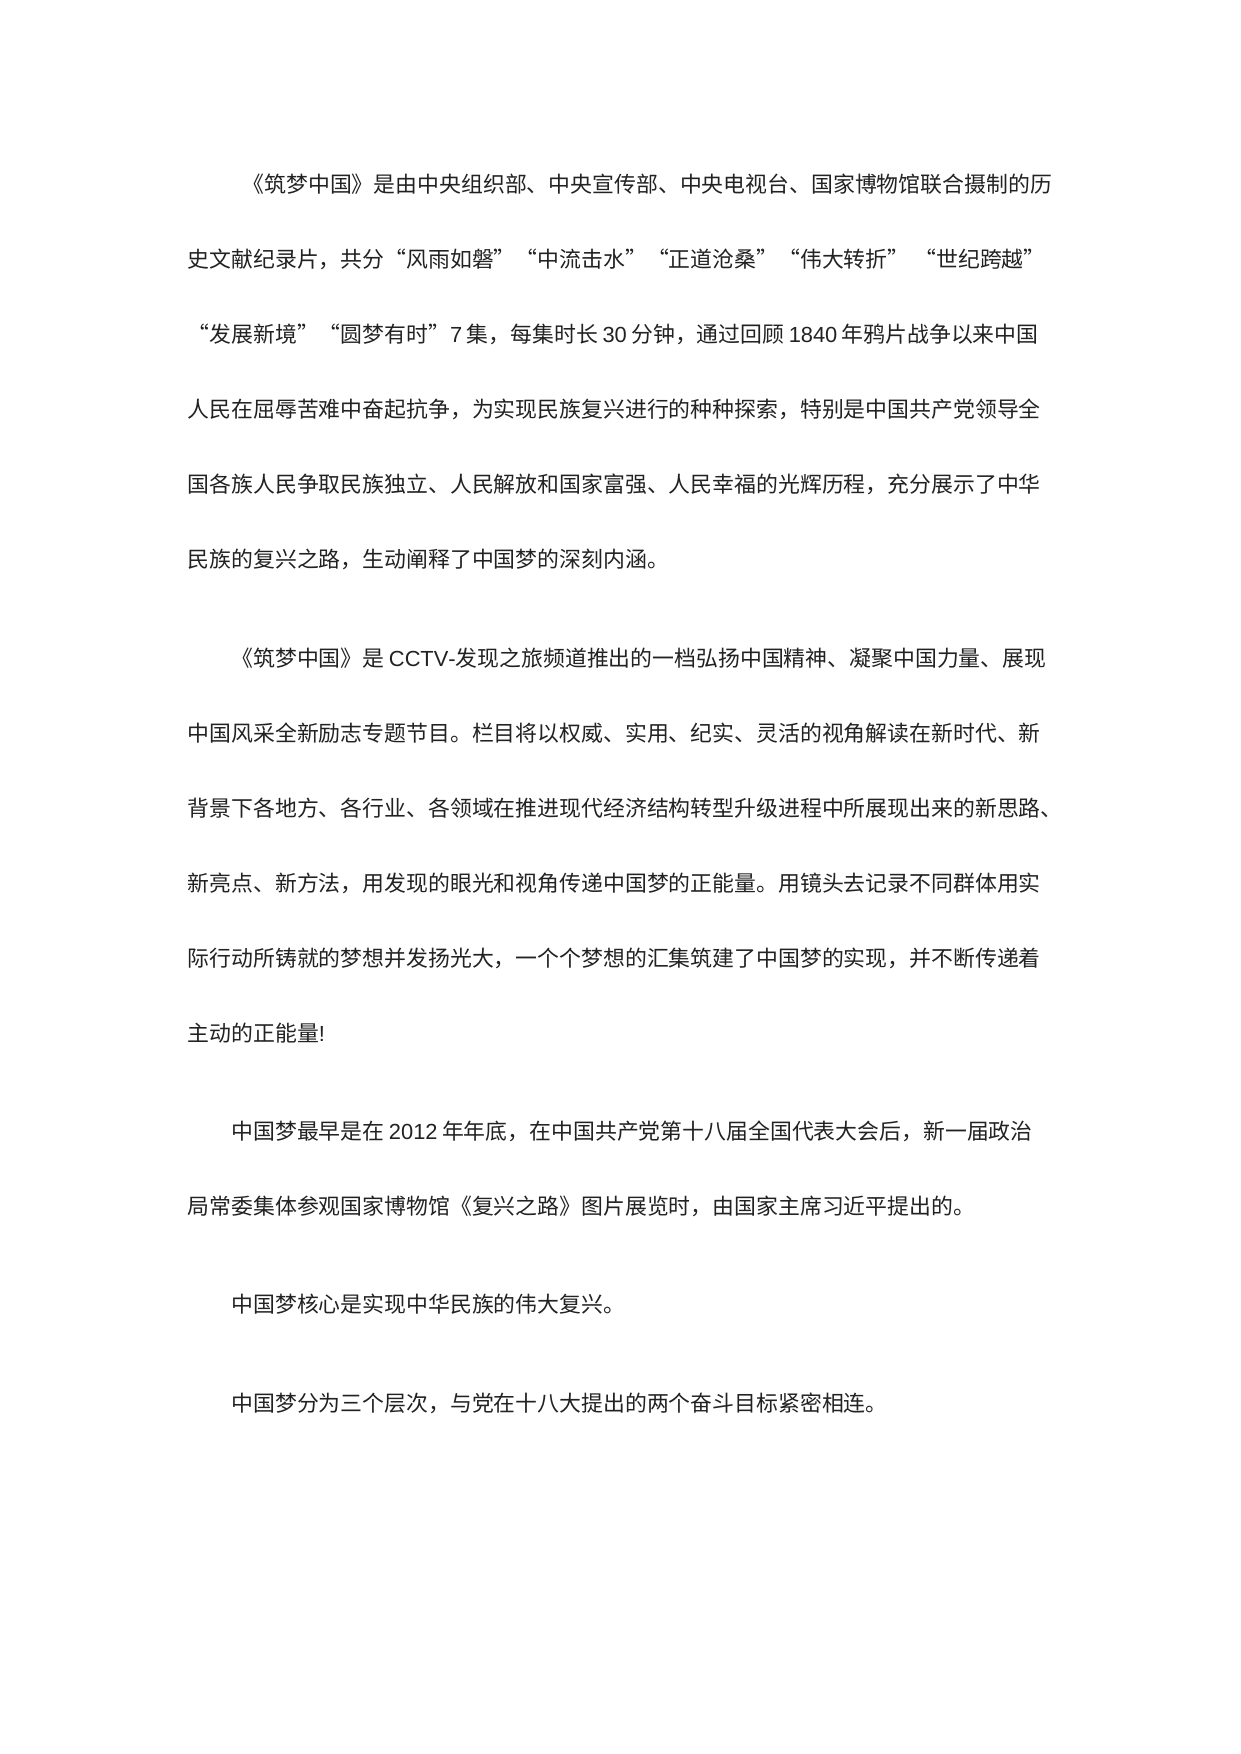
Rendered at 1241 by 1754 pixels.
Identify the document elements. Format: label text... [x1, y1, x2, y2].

text 中国梦分为三个层次，与党在十八大提出的两个奋斗目标紧密相连。 [187, 1383, 1053, 1420]
text 《筑梦中国》是由中央组织部、中央宣传部、中央电视台、国家博物馆联合摄制的历史文献纪录片，共分“风雨如磐”“中流击水”“正道沧桑”“伟大转折” “世纪跨越”“发展新境”“圆梦有时”7集，每集时长30分钟，通过回顾1840年鸦片战争以来中国人民在屈辱苦难中奋起抗争，为实现民族复兴进行的种种探索，特别是中国共产党领导全国各族人民争取民族独立、人民解放和国家富强、人民幸福的光辉历程，充分展示了中华民族的复兴之路，生动阐释了中国梦的深刻内涵。 [187, 164, 1053, 577]
text 中国梦核心是实现中华民族的伟大复兴。 [187, 1284, 1053, 1322]
text 《筑梦中国》是CCTV-发现之旅频道推出的一档弘扬中国精神、凝聚中国力量、展现中国风采全新励志专题节目。栏目将以权威、实用、纪实、灵活的视角解读在新时代、新背景下各地方、各行业、各领域在推进现代经济结构转型升级进程中所展现出来的新思路、新亮点、新方法，用发现的眼光和视角传递中国梦的正能量。用镜头去记录不同群体用实际行动所铸就的梦想并发扬光大，一个个梦想的汇集筑建了中国梦的实现，并不断传递着主动的正能量! [187, 638, 1053, 1050]
text 中国梦最早是在2012年年底，在中国共产党第十八届全国代表大会后，新一届政治局常委集体参观国家博物馆《复兴之路》图片展览时，由国家主席习近平提出的。 [187, 1111, 1053, 1224]
